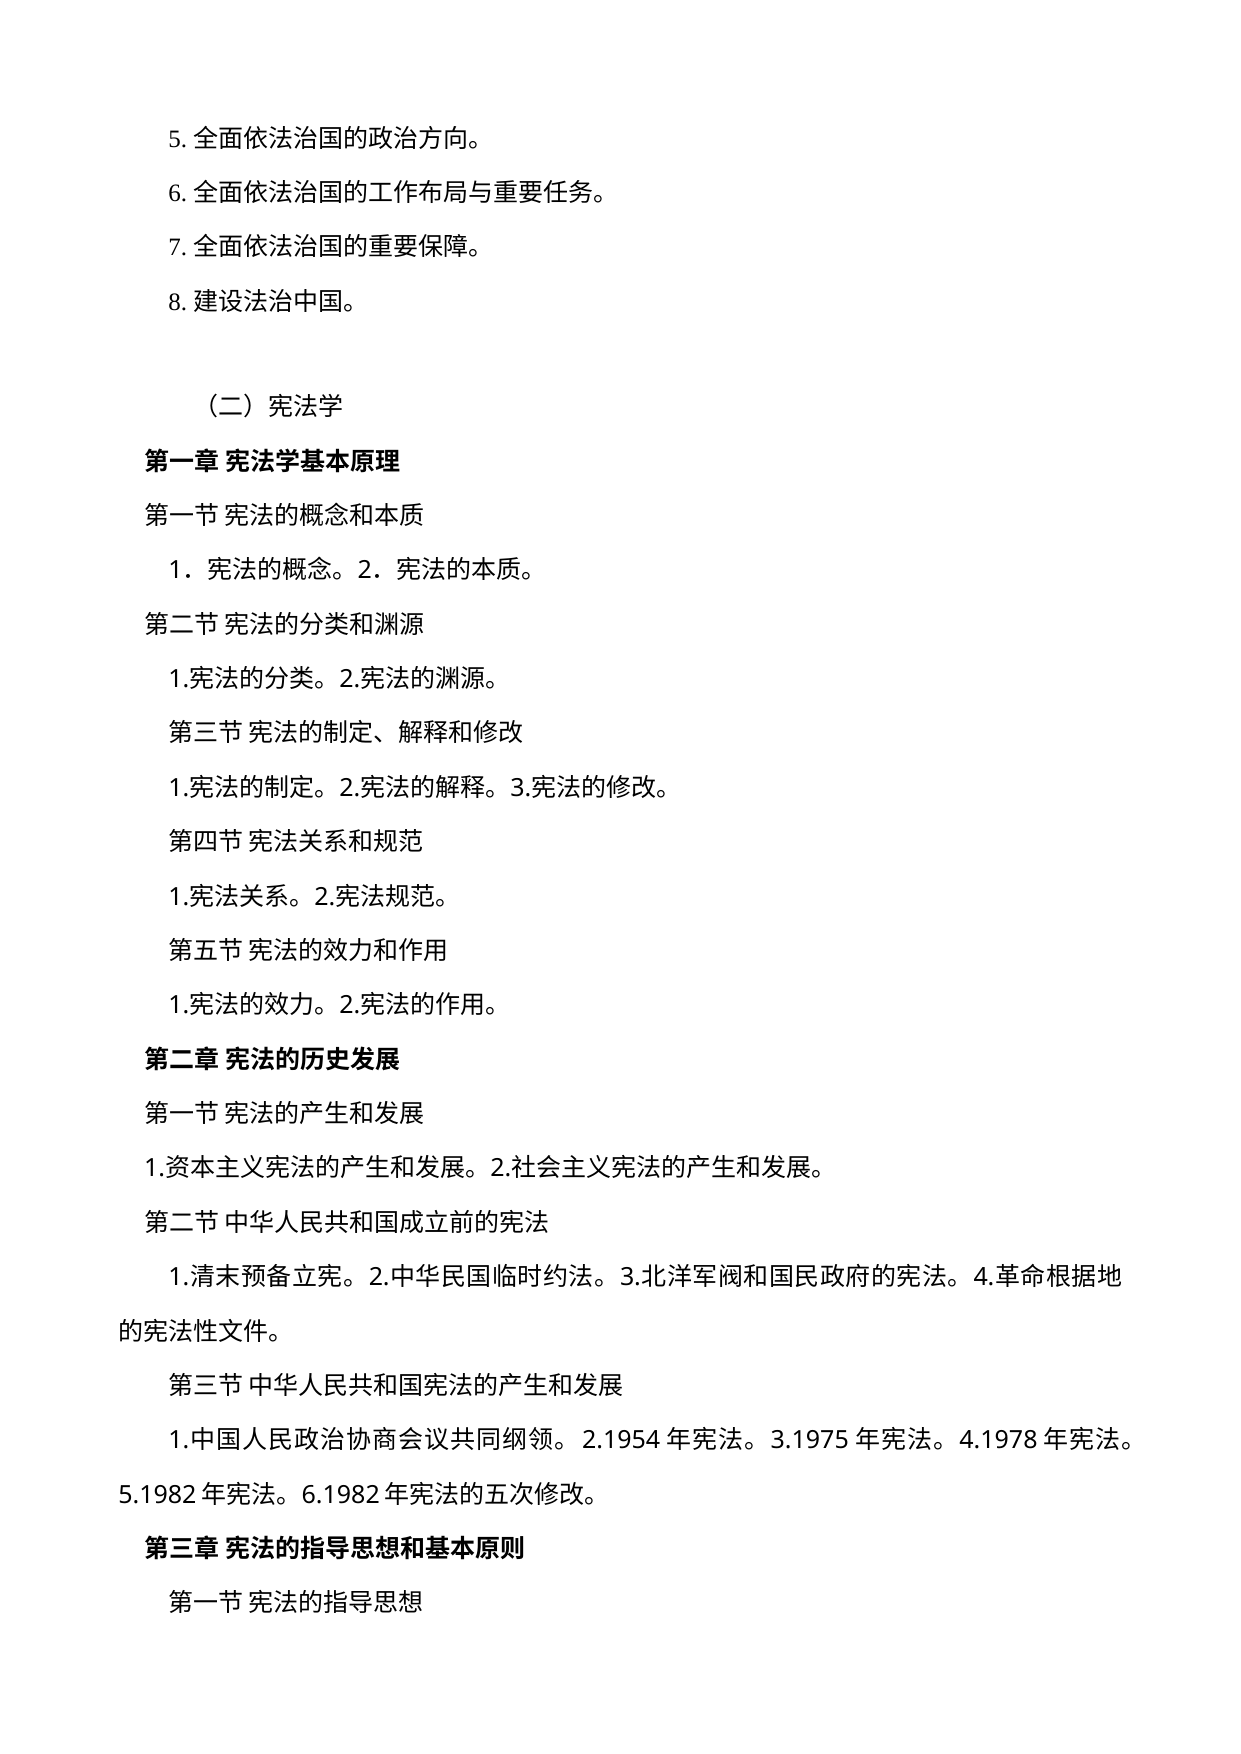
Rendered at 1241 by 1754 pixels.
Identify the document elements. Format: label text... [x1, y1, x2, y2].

text 第四节 宪法关系和规范 [118, 822, 1122, 858]
text 第二节 中华人民共和国成立前的宪法 [118, 1202, 1122, 1238]
text 第一节 宪法的产生和发展 [118, 1093, 1122, 1130]
text 7. 全面依法治国的重要保障。 [118, 227, 1122, 263]
text 1．宪法的概念。2．宪法的本质。 [118, 550, 1122, 586]
text 1.宪法的效力。2.宪法的作用。 [118, 985, 1122, 1021]
text 6. 全面依法治国的工作布局与重要任务。 [118, 172, 1122, 209]
text 1.中国人民政治协商会议共同纲领。2.1954年宪法。3.1975年宪法。4.1978年宪法。5.1982年宪法。6.1982年宪法的五次修改。 [118, 1420, 1122, 1510]
text 第一节 宪法的概念和本质 [118, 495, 1122, 532]
text 第一章 宪法学基本原理 [118, 441, 1122, 477]
text 第一节 宪法的指导思想 [118, 1583, 1122, 1619]
text 1.宪法的分类。2.宪法的渊源。 [118, 658, 1122, 695]
text 1.宪法的制定。2.宪法的解释。3.宪法的修改。 [118, 767, 1122, 803]
text 第三节 宪法的制定、解释和修改 [118, 713, 1122, 749]
text 第五节 宪法的效力和作用 [118, 930, 1122, 967]
text 8. 建设法治中国。 [118, 281, 1122, 317]
text 第三节 中华人民共和国宪法的产生和发展 [118, 1365, 1122, 1402]
text 1.宪法关系。2.宪法规范。 [118, 876, 1122, 912]
list 全面依法治国的政治方向。 [118, 118, 1122, 154]
text 1.资本主义宪法的产生和发展。2.社会主义宪法的产生和发展。 [118, 1148, 1122, 1184]
text 第二节 宪法的分类和渊源 [118, 604, 1122, 640]
text 第三章 宪法的指导思想和基本原则 [118, 1528, 1122, 1565]
text （二）宪法学 [118, 387, 1122, 423]
text 1.清末预备立宪。2.中华民国临时约法。3.北洋军阀和国民政府的宪法。4.革命根据地的宪法性文件。 [118, 1257, 1122, 1347]
text 第二章 宪法的历史发展 [118, 1039, 1122, 1075]
